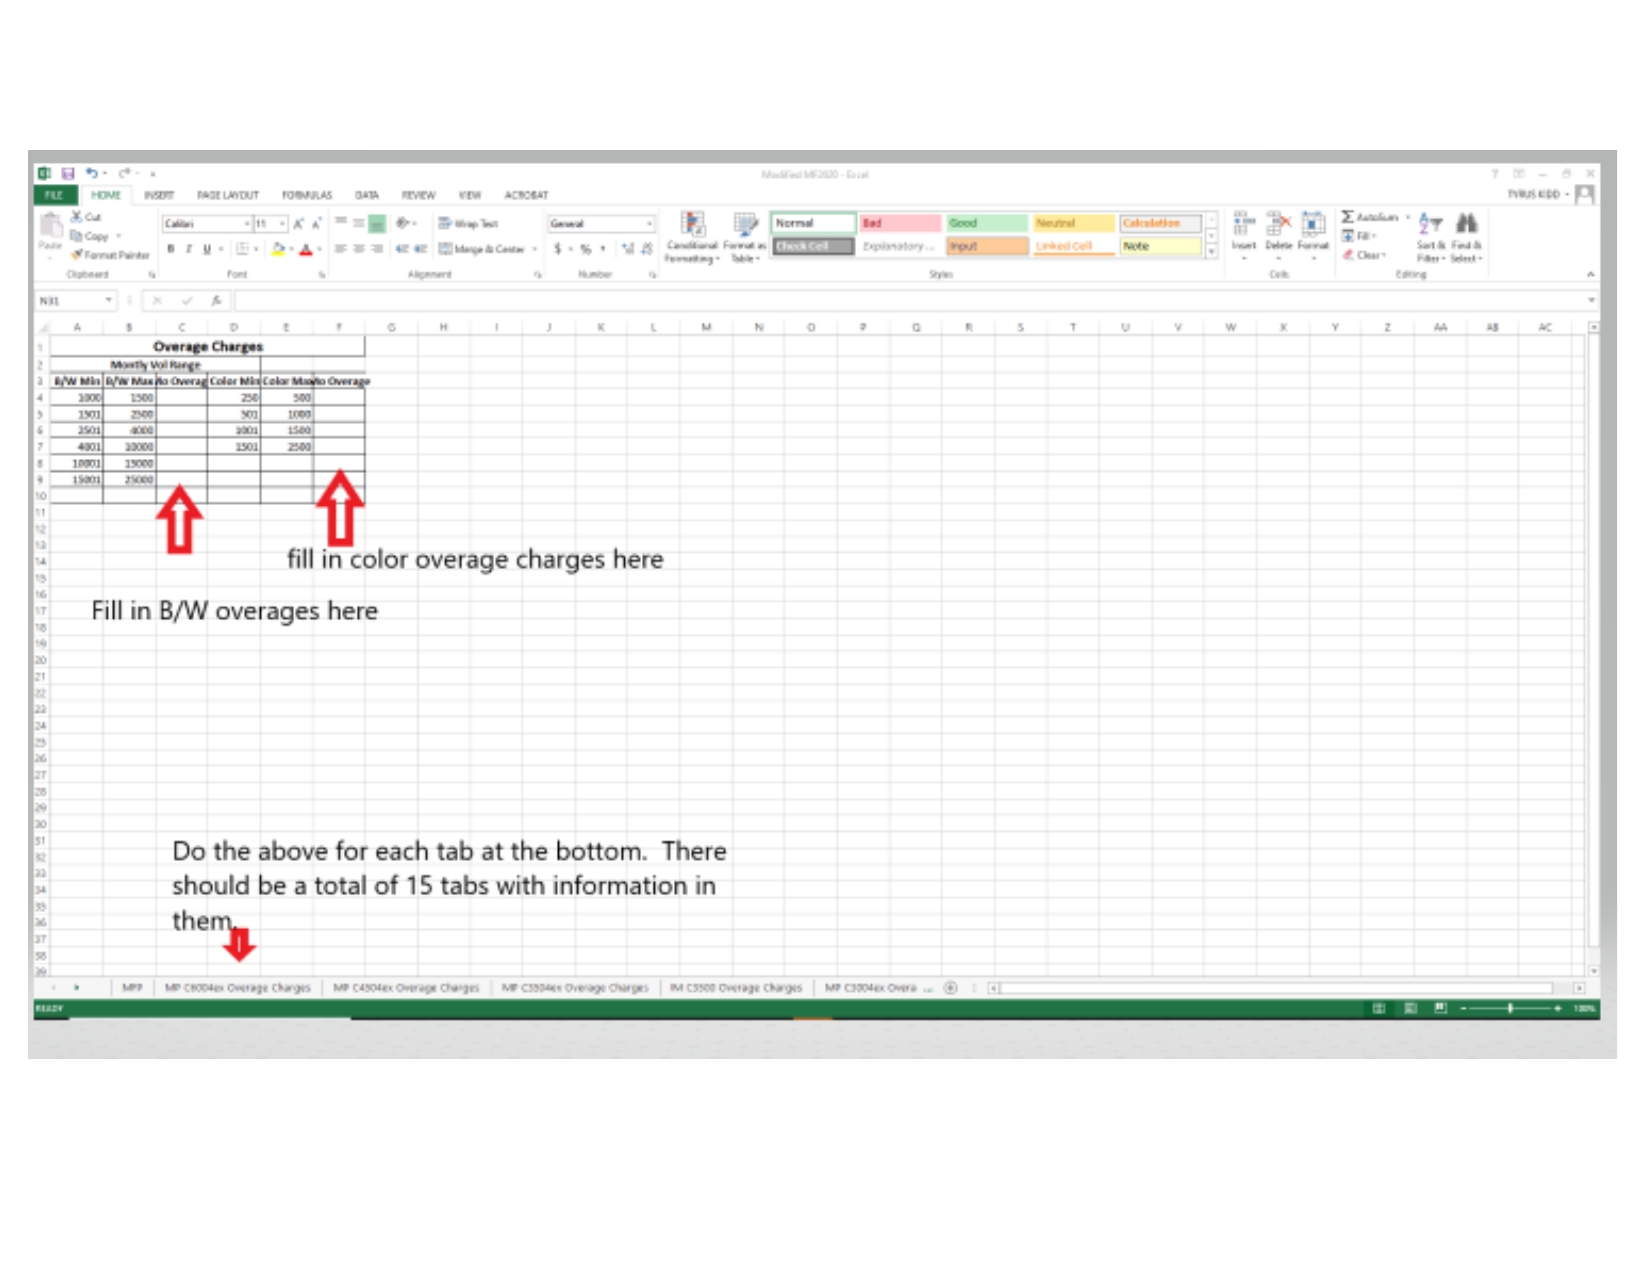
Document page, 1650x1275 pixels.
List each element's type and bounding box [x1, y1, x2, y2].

picture [28, 150, 1618, 1059]
